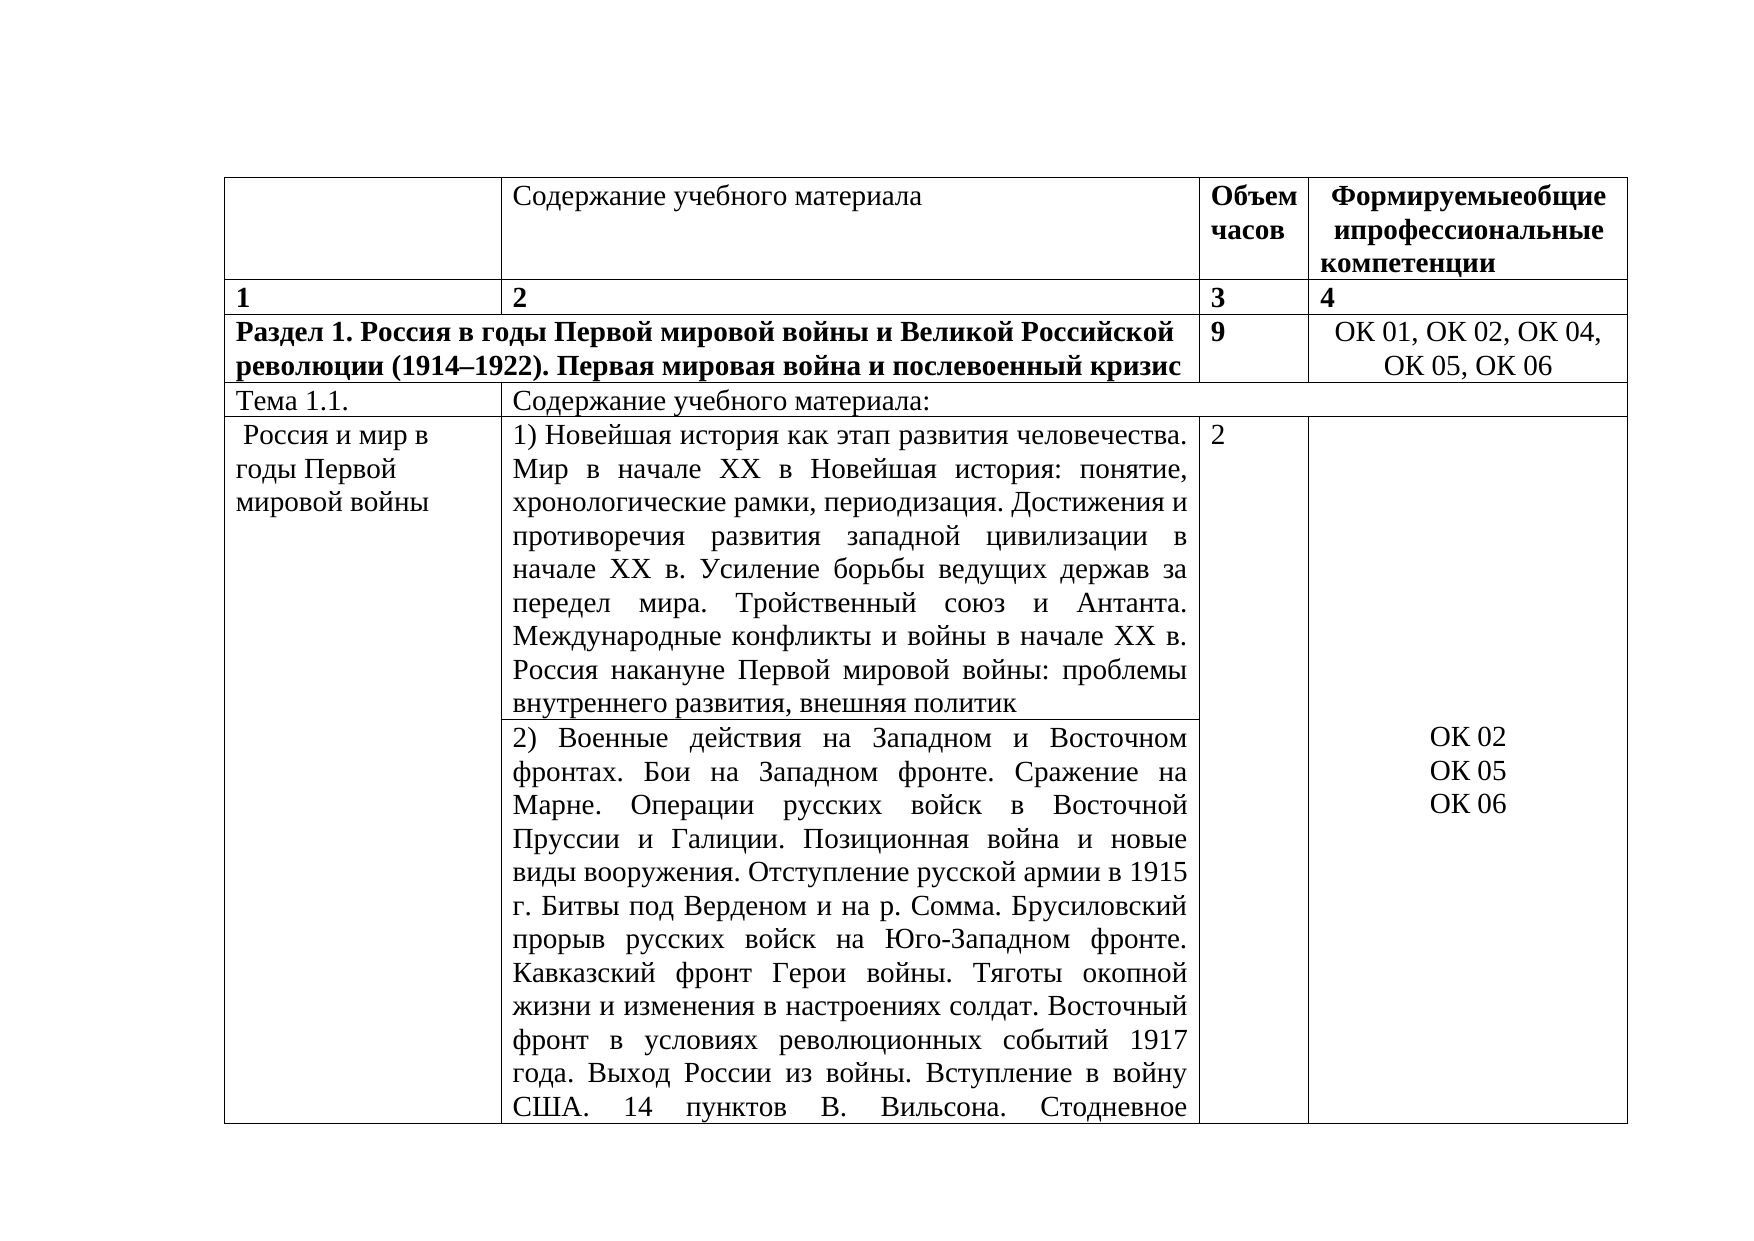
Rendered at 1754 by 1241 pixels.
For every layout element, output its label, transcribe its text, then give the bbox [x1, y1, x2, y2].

table_cell 9 [1200, 315, 1308, 382]
table_cell Россия и мир в годы Первой мировой войны [225, 417, 501, 1123]
table_cell ОК 01, ОК 02, ОК 04, ОК 05, ОК 06 [1309, 315, 1627, 382]
table_cell 4 [1309, 280, 1627, 313]
table_header Объем часов [1200, 178, 1308, 279]
table_cell Раздел 1. Россия в годы Первой мировой войны и Великой Российской революции (1914–1922). Первая мировая война и послевоенный кризис [225, 315, 1199, 382]
table_cell 2 [502, 280, 1199, 313]
table_header [225, 178, 501, 279]
table_cell 2 [1200, 417, 1308, 1123]
table_cell Содержание учебного материала: [502, 383, 1627, 416]
table_cell Тема 1.1. [225, 383, 501, 416]
table_cell ОК 02 ОК 05 ОК 06 [1309, 417, 1627, 1123]
table_header Формируемыеобщие ипрофессиональные компетенции [1309, 178, 1627, 279]
table_header Содержание учебного материала [502, 178, 1199, 279]
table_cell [502, 720, 1199, 1123]
table_cell 1) Новейшая история как этап развития человечества. Мир в начале ХХ в Новейшая история: понятие, хронологические рамки, периодизация. Достижения и противоречия развития западной цивилизации в начале ХХ в. Усиление борьбы ведущих держав за передел мира. Тройственный союз и Антанта. Международные конфликты и войны в начале ХХ в. Россия накануне Первой мировой войны: проблемы внутреннего развития, внешняя политик [502, 417, 1199, 719]
table_cell 1 [225, 280, 501, 313]
table_cell 3 [1200, 280, 1308, 313]
